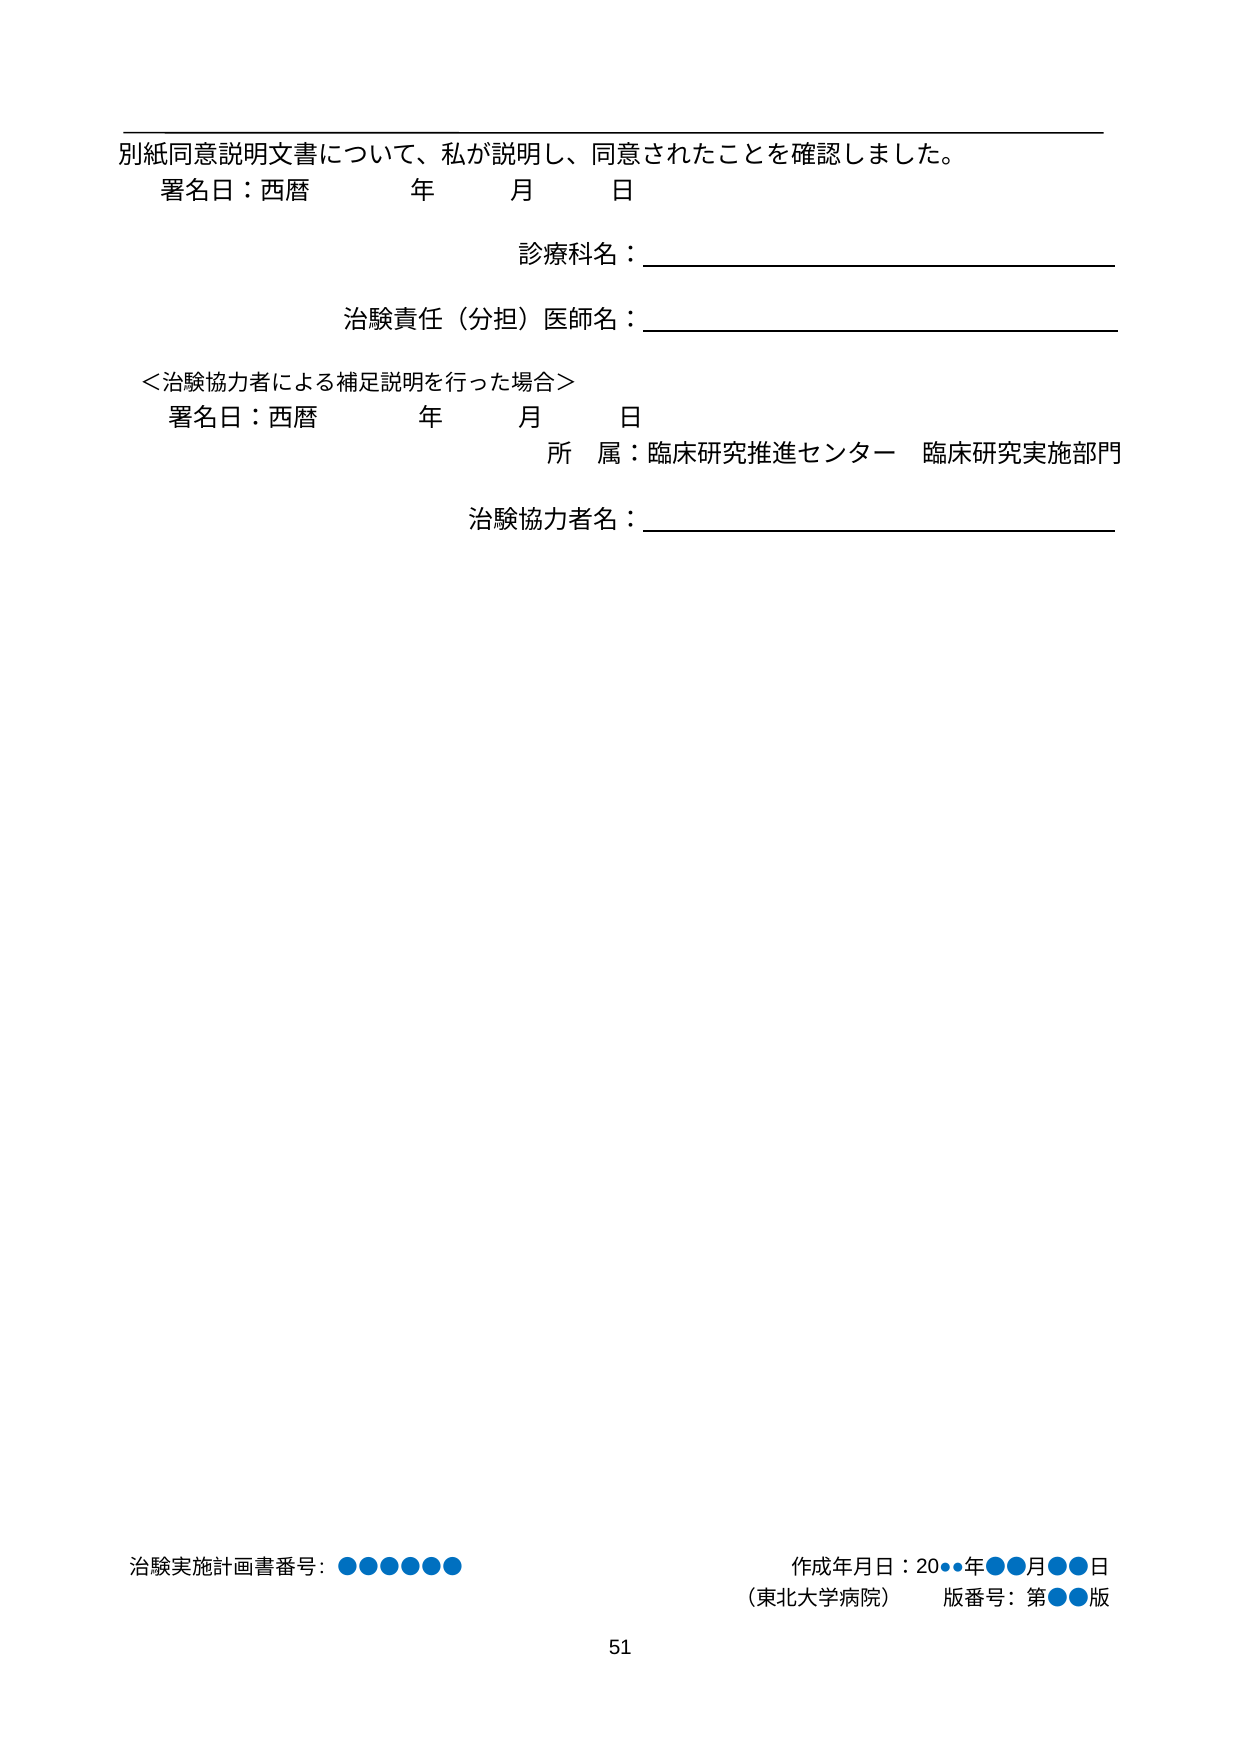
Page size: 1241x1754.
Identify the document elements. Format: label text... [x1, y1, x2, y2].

text ＜治験協力者による補足説明を行った場合＞ [118, 365, 1122, 397]
text 署名日：西暦 年 月 日 [118, 397, 1122, 433]
text 所 属：臨床研究推進センター 臨床研究実施部門 [118, 433, 1122, 469]
text 治験協力者名： [118, 499, 1122, 536]
text 治験責任（分担）医師名： [118, 299, 1122, 336]
text 診療科名： [118, 238, 1122, 269]
text 署名日：西暦 年 月 日 [118, 171, 1122, 207]
text 別紙同意説明文書について、私が説明し、同意されたことを確認しました。 [118, 134, 1122, 171]
